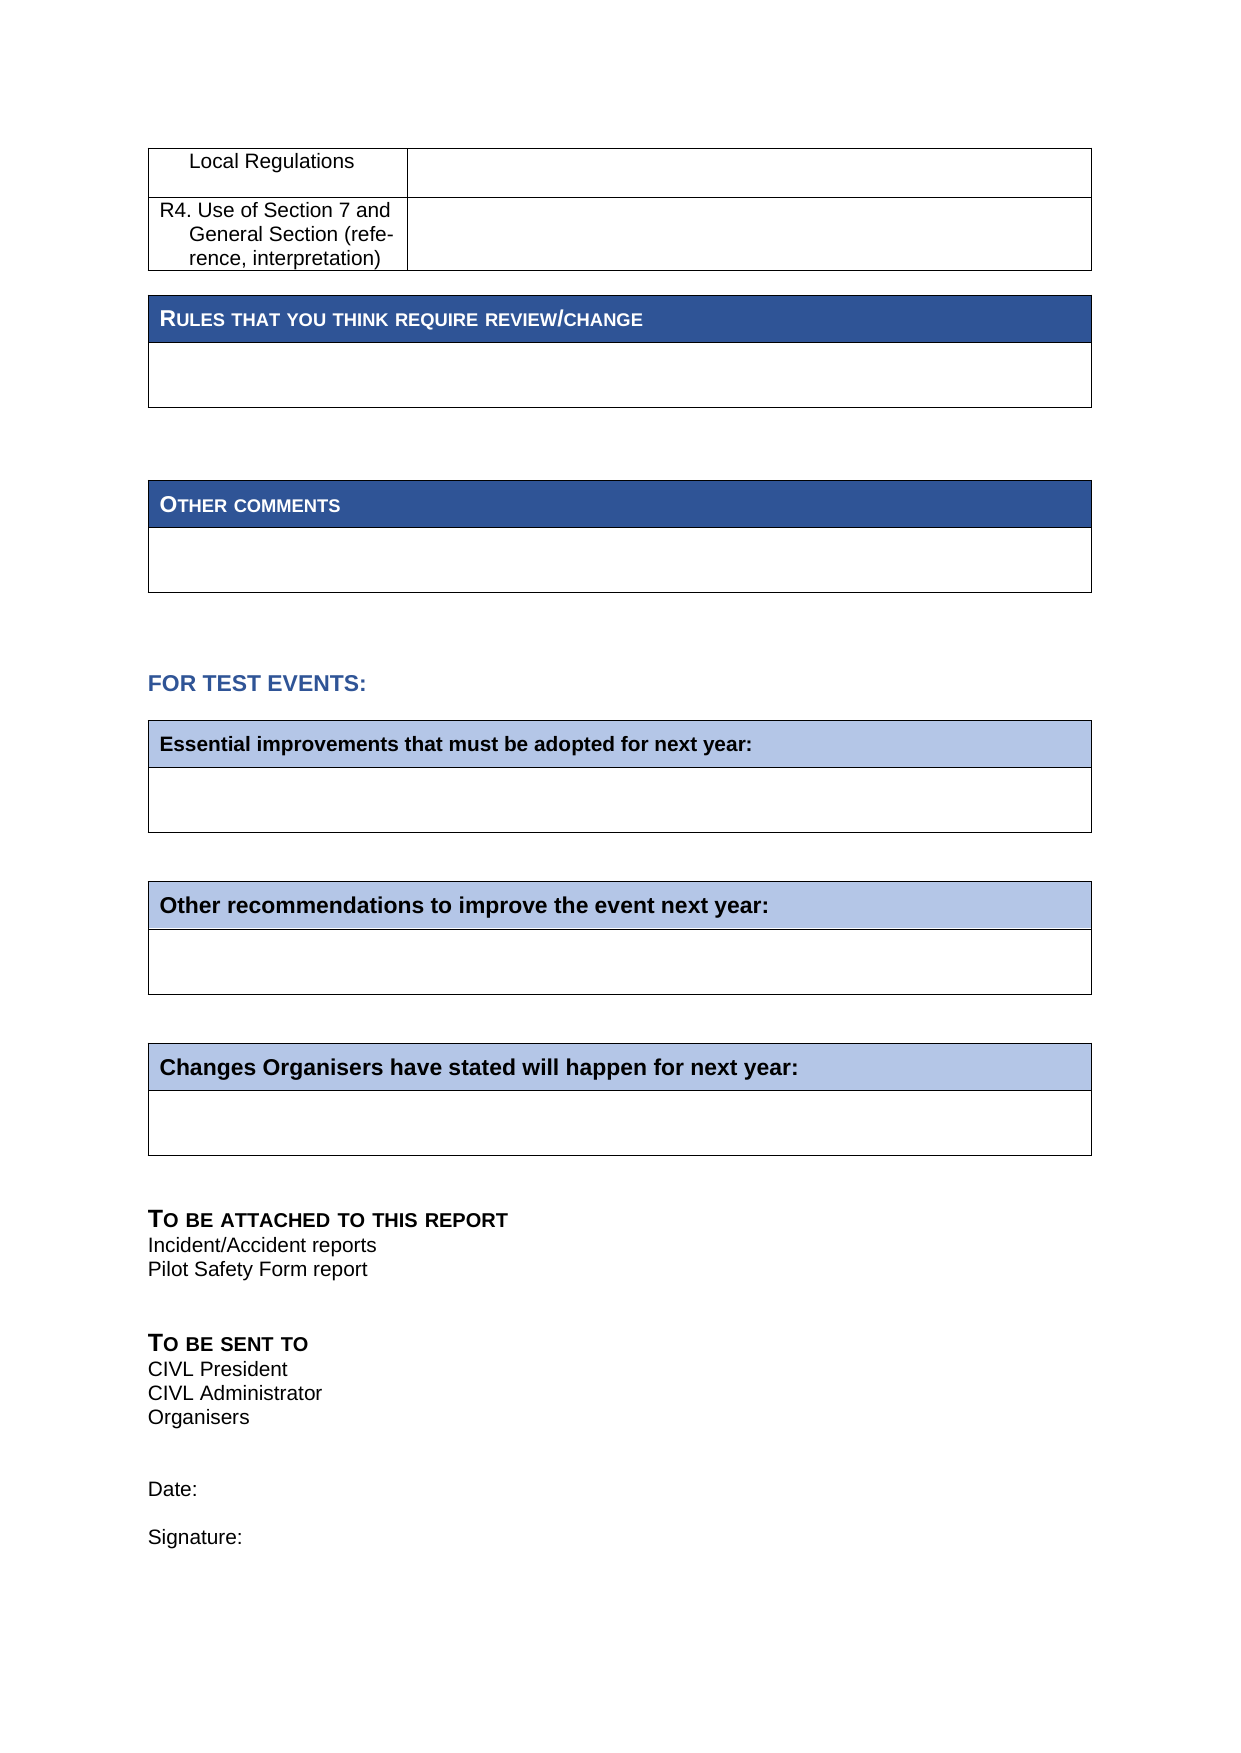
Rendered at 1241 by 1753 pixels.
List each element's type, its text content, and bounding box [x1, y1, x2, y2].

table_cell [149, 930, 1091, 993]
table_header Other recommendations to improve the event next year: [149, 882, 1091, 928]
table_cell [149, 528, 1091, 592]
table_cell [149, 1091, 1091, 1155]
text To be attached to this report [148, 1204, 1093, 1232]
text Incident/Accident reports [148, 1232, 1093, 1256]
text CIVL Administrator [148, 1381, 1093, 1405]
text Date: [148, 1477, 1093, 1501]
text FOR TEST EVENTS: [148, 670, 1093, 696]
text Pilot Safety Form report [148, 1256, 1093, 1280]
table_header Essential improvements that must be adopted for next year: [149, 721, 1091, 767]
table_cell [149, 343, 1091, 407]
table_header Changes Organisers have stated will happen for next year: [149, 1044, 1091, 1090]
text Organisers [148, 1405, 1093, 1429]
table_header Rules that you think require review/change [149, 296, 1091, 342]
table_cell [149, 768, 1091, 832]
table_cell [408, 149, 1091, 197]
table_header Other comments [149, 481, 1091, 527]
text To be sent to [148, 1328, 1093, 1357]
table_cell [149, 149, 407, 197]
table_cell R4. Use of Section 7 and General Section (refe-rence, interpretation) [149, 198, 407, 269]
table_cell [408, 198, 1091, 269]
text Signature: [148, 1525, 1093, 1549]
text CIVL President [148, 1357, 1093, 1381]
